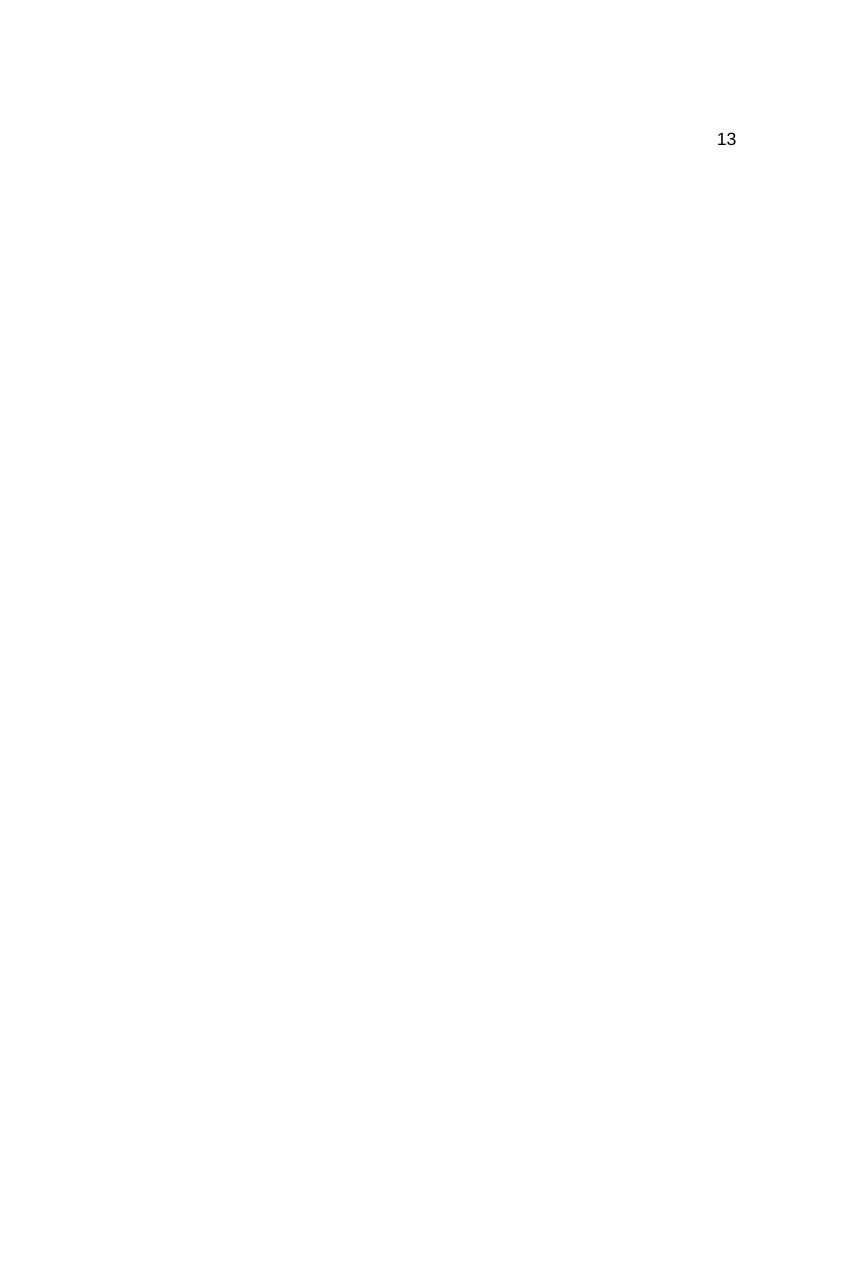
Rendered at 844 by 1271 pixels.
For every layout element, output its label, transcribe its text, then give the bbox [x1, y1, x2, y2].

text 13 [717, 128, 739, 149]
